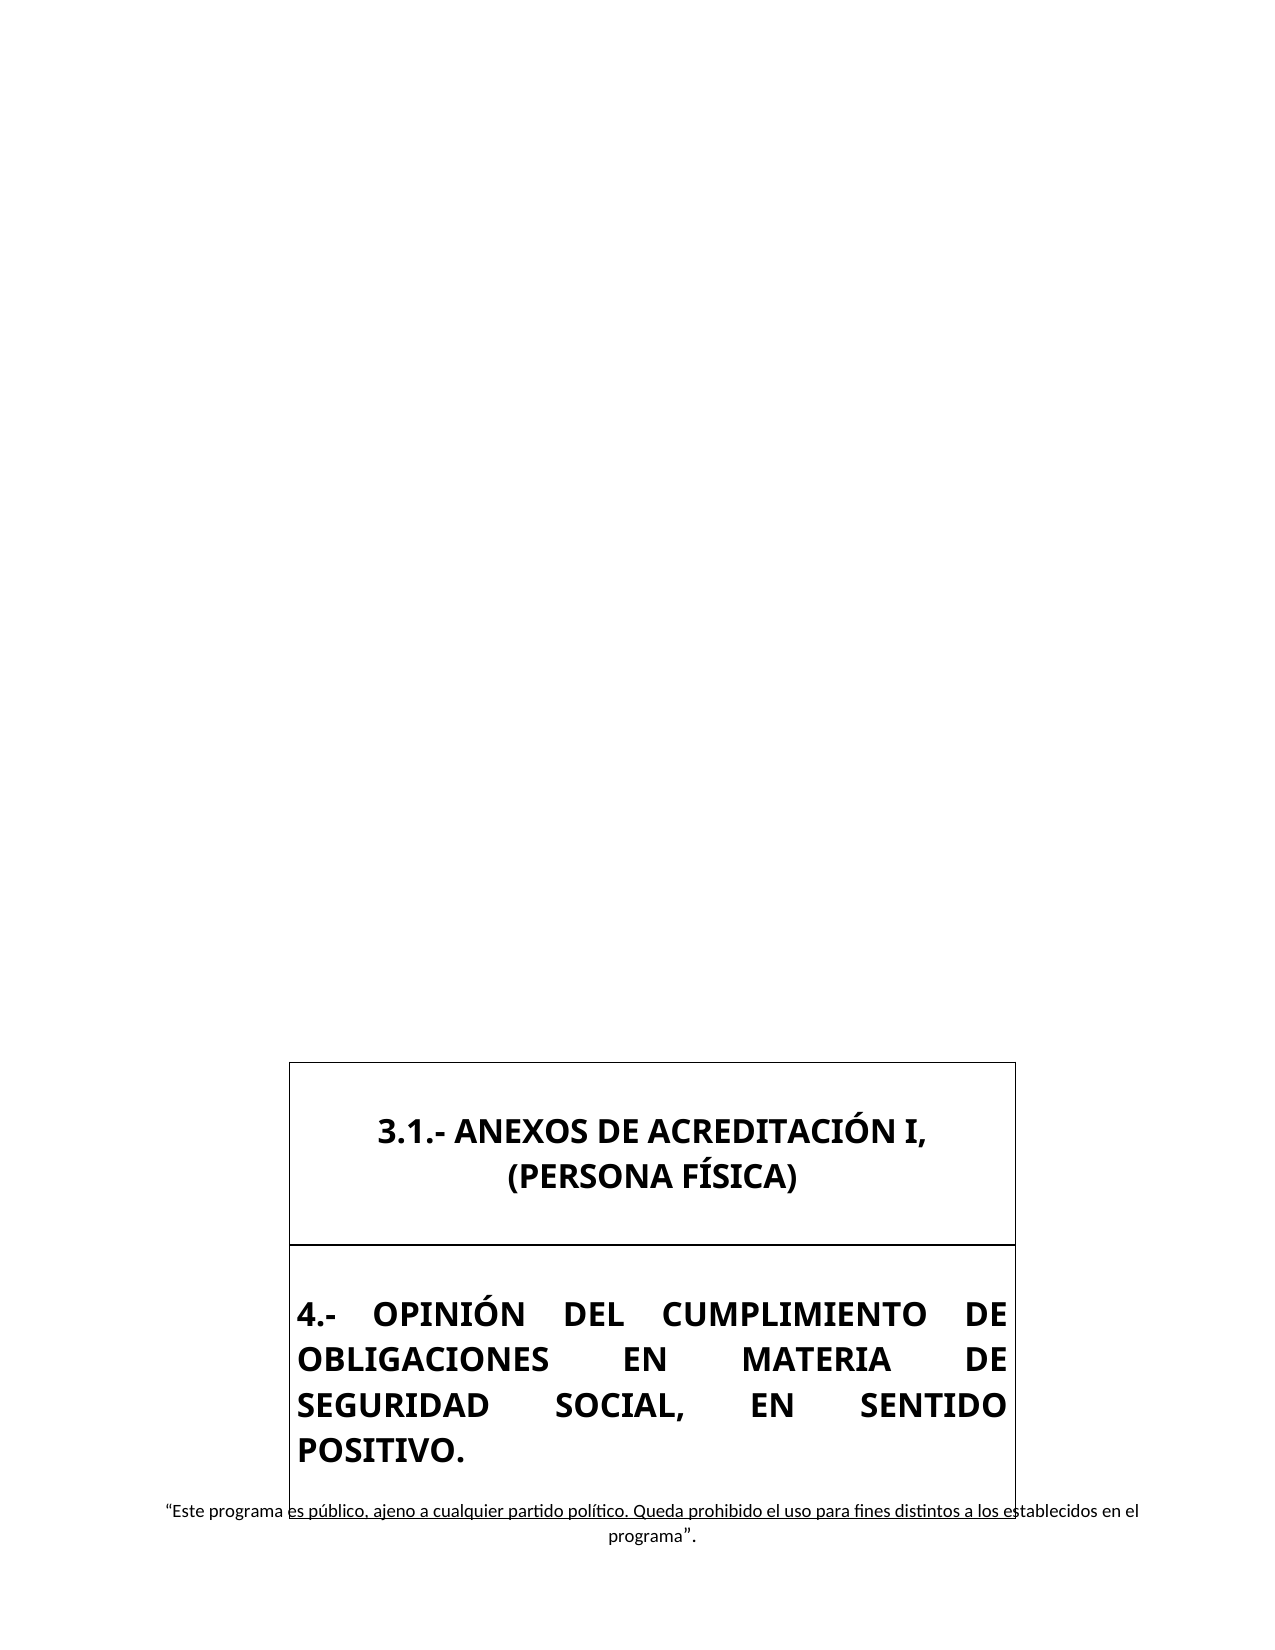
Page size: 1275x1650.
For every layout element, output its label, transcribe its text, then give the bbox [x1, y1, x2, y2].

table_cell 4.- OPINIÓN DEL CUMPLIMIENTO DE OBLIGACIONES EN MATERIA DE SEGURIDAD SOCIAL, EN SENTIDO POSITIVO. [290, 1246, 1015, 1518]
table_header 3.1.- ANEXOS DE ACREDITACIÓN I, (PERSONA FÍSICA) [290, 1063, 1015, 1244]
